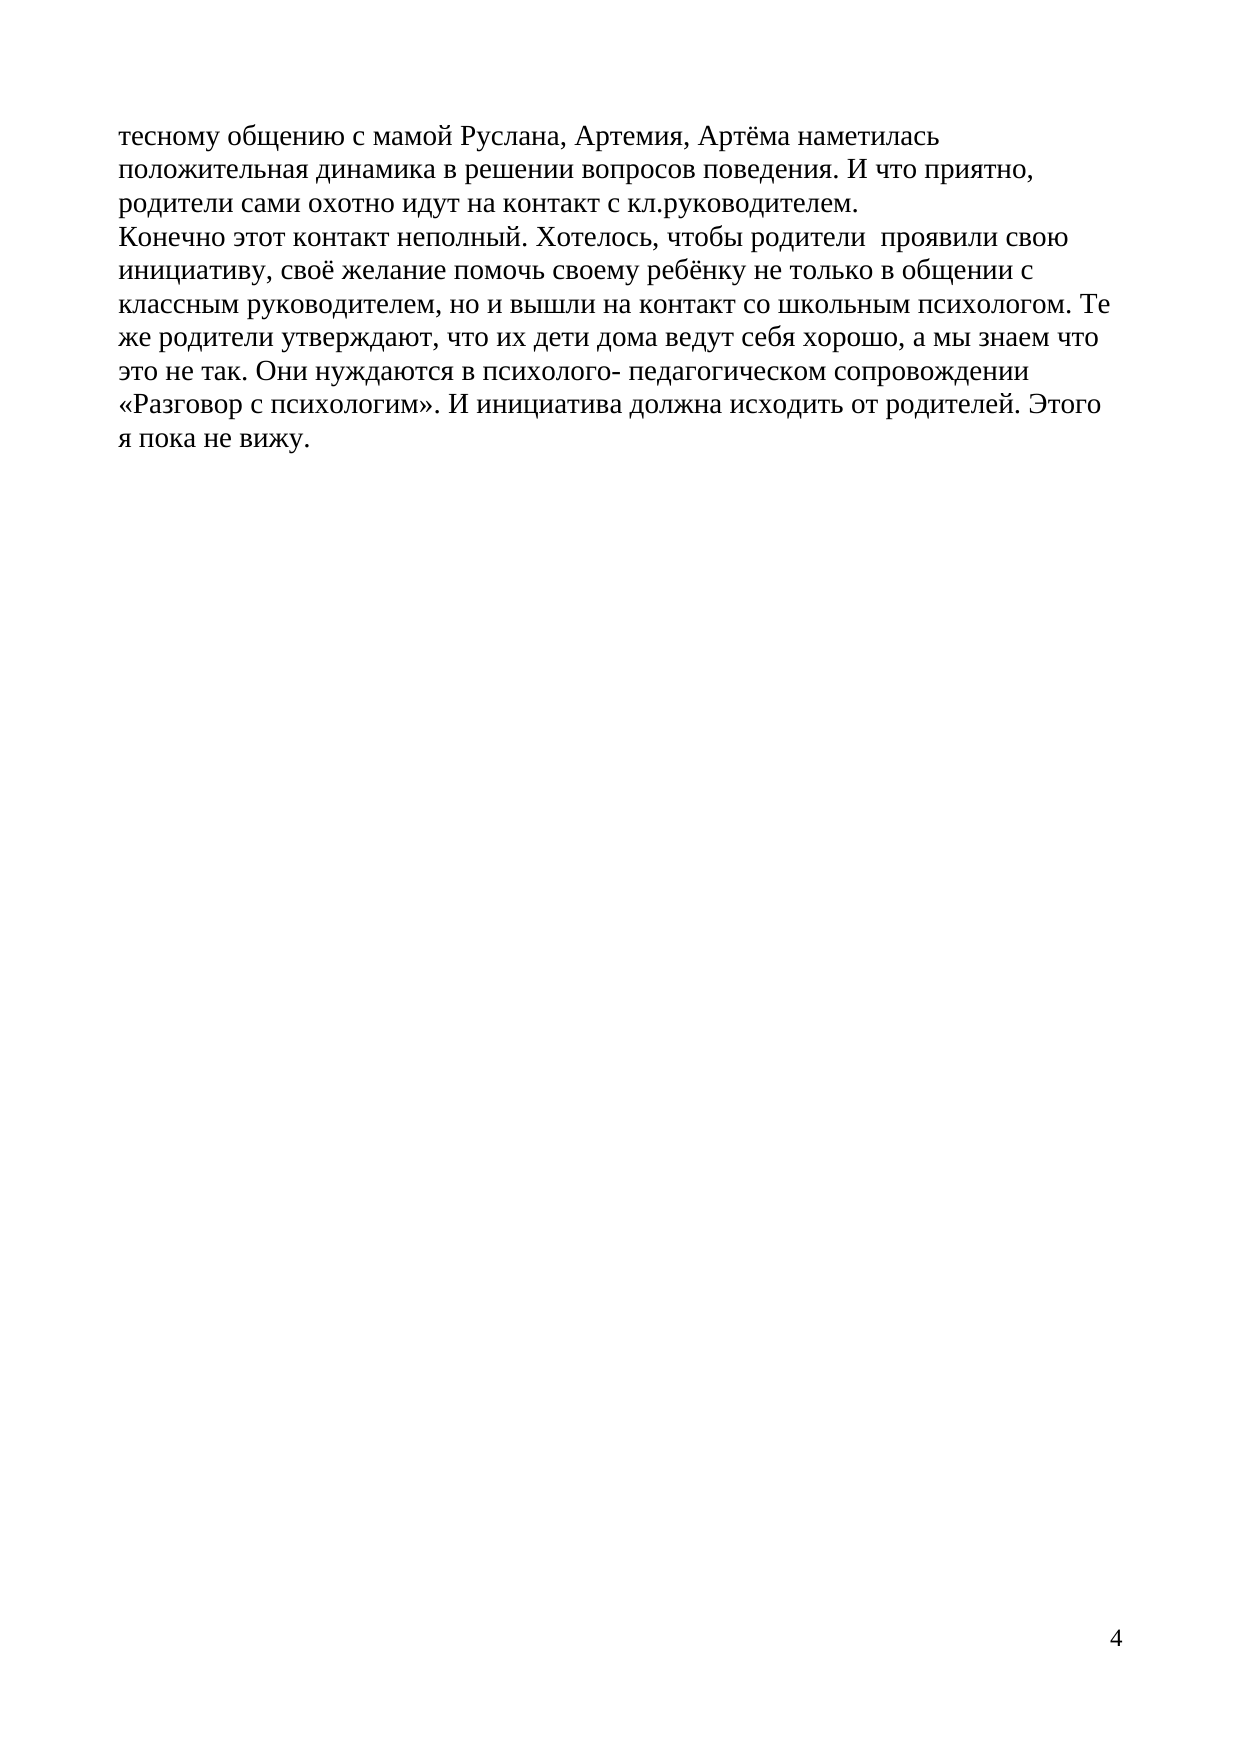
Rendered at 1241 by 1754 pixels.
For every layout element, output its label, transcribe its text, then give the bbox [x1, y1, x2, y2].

text Конечно этот контакт неполный. Хотелось, чтобы родители проявили свою инициативу, своё желание помочь своему ребёнку не только в общении с классным руководителем, но и вышли на контакт со школьным психологом. Те же родители утверждают, что их дети дома ведут себя хорошо, а мы знаем что это не так. Они нуждаются в психолого- педагогическом сопровождении «Разговор с психологим». И инициатива должна исходить от родителей. Этого я пока не вижу. [118, 219, 1122, 453]
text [118, 118, 1122, 219]
